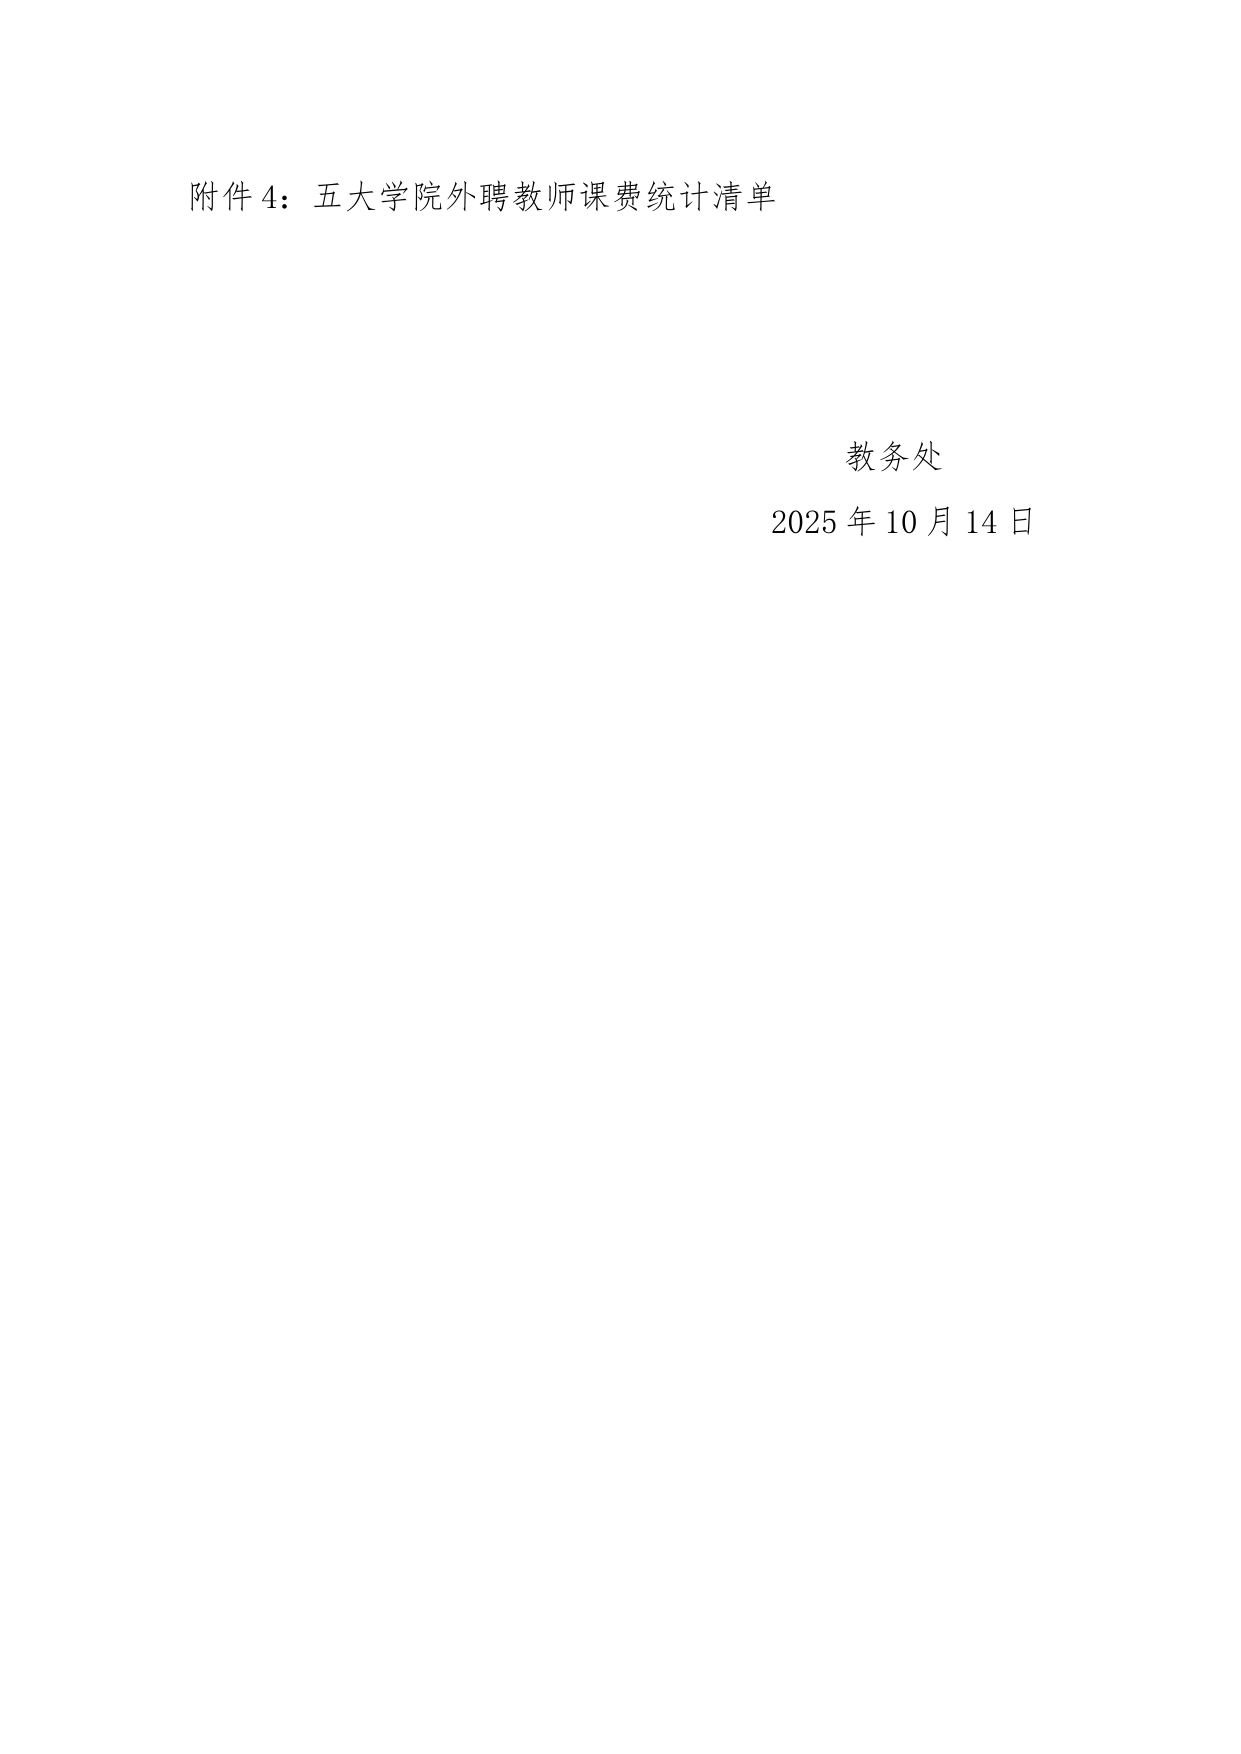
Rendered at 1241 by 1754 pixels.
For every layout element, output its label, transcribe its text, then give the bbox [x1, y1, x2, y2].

list 教务处 [187, 422, 1053, 487]
list 附件4：五大学院外聘教师课费统计清单 [187, 162, 1053, 227]
list 2025年10月14日 [187, 487, 1053, 552]
